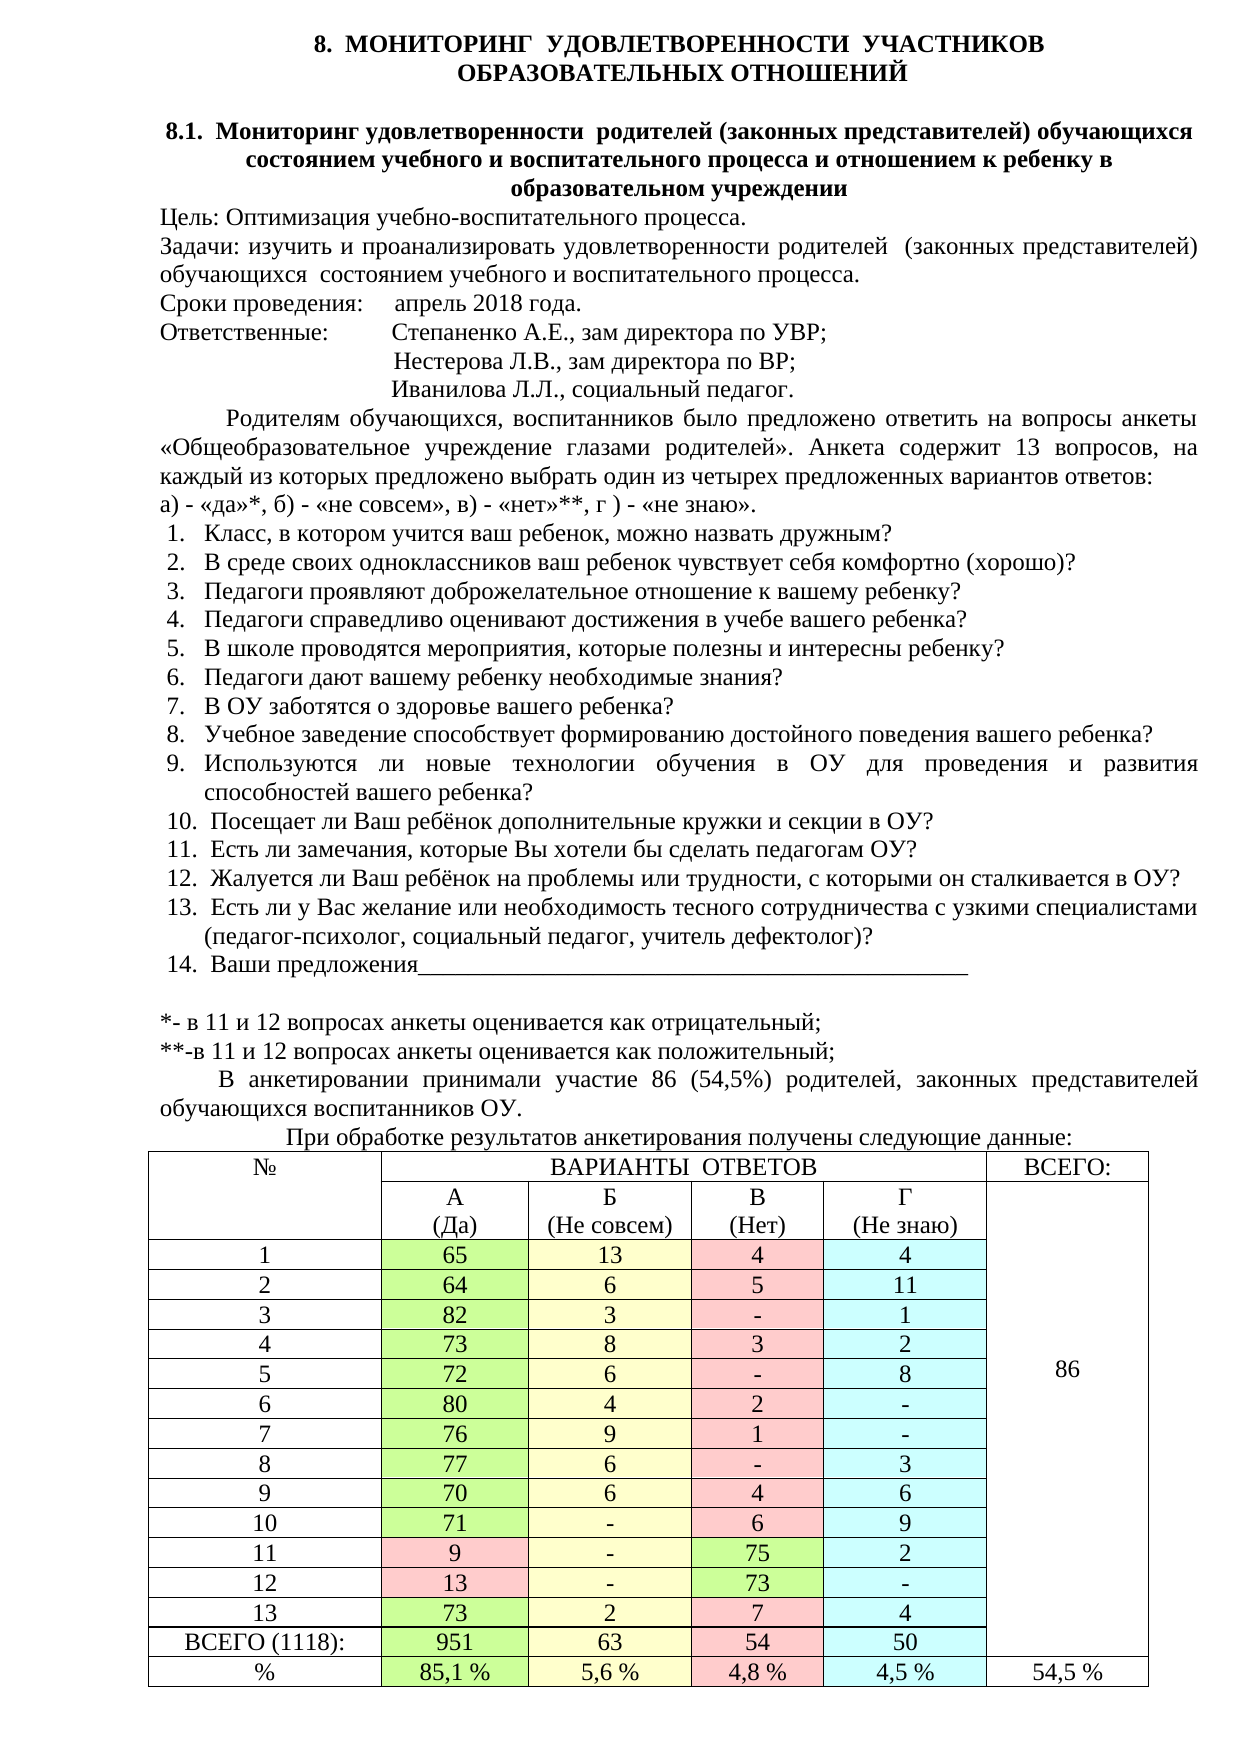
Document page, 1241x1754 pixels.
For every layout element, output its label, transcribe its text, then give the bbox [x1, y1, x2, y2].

table_cell 6 [529, 1479, 691, 1507]
table_cell 72 [382, 1359, 528, 1388]
table_cell 4 [824, 1598, 986, 1626]
table_cell - [529, 1508, 691, 1537]
list В ОУ заботятся о здоровье вашего ребенка? [166, 691, 1199, 719]
list Посещает ли Ваш ребёнок дополнительные кружки и секции в ОУ? [166, 806, 1199, 834]
table_cell 10 [149, 1508, 381, 1537]
text Иванилова Л.Л., социальный педагог. [159, 374, 1199, 403]
list Педагоги дают вашему ребенку необходимые знания? [166, 662, 1199, 691]
table_cell - [824, 1568, 986, 1597]
table_cell 70 [382, 1479, 528, 1507]
table_cell 86 [987, 1182, 1148, 1656]
table_cell 77 [382, 1449, 528, 1477]
list Ваши предложения____________________________________________ [166, 949, 1199, 978]
table_cell 3 [529, 1300, 691, 1328]
table_cell 951 [382, 1628, 528, 1656]
table_cell 2 [824, 1330, 986, 1358]
table_cell 6 [824, 1479, 986, 1507]
list Педагоги проявляют доброжелательное отношение к вашему ребенку? [166, 576, 1199, 604]
table_cell 73 [382, 1598, 528, 1626]
text Цель: Оптимизация учебно-воспитательного процесса. [159, 202, 1199, 231]
table_cell 11 [824, 1270, 986, 1299]
table_cell 2 [529, 1598, 691, 1626]
list В анкетировании принимали участие 86 (54,5%) родителей, законных представителей обучающихся воспитанников ОУ. [159, 1064, 1199, 1122]
table_cell 73 [692, 1568, 823, 1597]
table_cell 63 [529, 1628, 691, 1656]
table_cell 6 [692, 1508, 823, 1537]
text ОБРАЗОВАТЕЛЬНЫХ ОТНОШЕНИЙ [159, 58, 1199, 87]
table_cell 3 [149, 1300, 381, 1328]
table_cell 3 [692, 1330, 823, 1358]
table_cell 9 [824, 1508, 986, 1537]
table_cell 1 [692, 1419, 823, 1448]
table_cell 8 [149, 1449, 381, 1477]
list В школе проводятся мероприятия, которые полезны и интересны ребенку? [166, 633, 1199, 662]
table_cell 4 [824, 1240, 986, 1269]
table_cell Г (Не знаю) [824, 1182, 986, 1239]
list При обработке результатов анкетирования получены следующие данные: [159, 1122, 1199, 1151]
table_cell 2 [692, 1389, 823, 1418]
table_cell 65 [382, 1240, 528, 1269]
table_cell 8 [824, 1359, 986, 1388]
table_cell 76 [382, 1419, 528, 1448]
table_cell 5 [149, 1359, 381, 1388]
table_cell 6 [529, 1449, 691, 1477]
table_header ВАРИАНТЫ ОТВЕТОВ [382, 1152, 986, 1181]
text Нестерова Л.В., зам директора по ВР; [159, 346, 1199, 374]
table_cell 5 [692, 1270, 823, 1299]
table_cell 64 [382, 1270, 528, 1299]
table_cell 1 [824, 1300, 986, 1328]
table_cell 5,6 % [529, 1657, 691, 1686]
table_cell - [824, 1389, 986, 1418]
table_cell % [149, 1657, 381, 1686]
text 8.1. Мониторинг удовлетворенности родителей (законных представителей) обучающихся состоянием учебного и воспитательного процесса и отношением к ребенку в образовательном учреждении [159, 116, 1199, 202]
list Жалуется ли Ваш ребёнок на проблемы или трудности, с которыми он сталкивается в ОУ? [166, 863, 1199, 892]
table_cell 4,5 % [824, 1657, 986, 1686]
table_cell А (Да) [382, 1182, 528, 1239]
table_cell 6 [149, 1389, 381, 1418]
list Есть ли замечания, которые Вы хотели бы сделать педагогам ОУ? [166, 834, 1199, 863]
table_cell 9 [529, 1419, 691, 1448]
table_cell 85,1 % [382, 1657, 528, 1686]
table_cell - [692, 1359, 823, 1388]
table_cell 2 [149, 1270, 381, 1299]
table_cell 80 [382, 1389, 528, 1418]
table_cell 75 [692, 1538, 823, 1567]
table_cell 13 [149, 1598, 381, 1626]
table_cell 13 [529, 1240, 691, 1269]
table_cell 4 [692, 1240, 823, 1269]
table_cell - [692, 1300, 823, 1328]
table_cell 4 [529, 1389, 691, 1418]
text Сроки проведения: апрель 2018 года. [159, 288, 1199, 317]
list Педагоги справедливо оценивают достижения в учебе вашего ребенка? [166, 604, 1199, 633]
table_cell 4 [149, 1330, 381, 1358]
table_cell 8 [529, 1330, 691, 1358]
table_cell - [529, 1568, 691, 1597]
table_cell 7 [149, 1419, 381, 1448]
table_cell 6 [529, 1270, 691, 1299]
text *- в 11 и 12 вопросах анкеты оценивается как отрицательный; [159, 1007, 1199, 1036]
table_cell 11 [149, 1538, 381, 1567]
text Ответственные: Степаненко А.Е., зам директора по УВР; [159, 317, 1199, 346]
list Используются ли новые технологии обучения в ОУ для проведения и развития способностей вашего ребенка? [166, 748, 1199, 806]
text **-в 11 и 12 вопросах анкеты оценивается как положительный; [159, 1036, 1199, 1064]
table_cell ВСЕГО (1118): [149, 1628, 381, 1656]
table_cell 4 [692, 1479, 823, 1507]
table_cell 9 [382, 1538, 528, 1567]
table_cell - [824, 1419, 986, 1448]
table_header № [149, 1152, 381, 1239]
table_cell 54 [692, 1628, 823, 1656]
list Учебное заведение способствует формированию достойного поведения вашего ребенка? [166, 719, 1199, 748]
table_cell 1 [149, 1240, 381, 1269]
table_cell 71 [382, 1508, 528, 1537]
table_cell В (Нет) [692, 1182, 823, 1239]
list Класс, в котором учится ваш ребенок, можно назвать дружным? [166, 518, 1199, 547]
table_cell 54,5 % [987, 1657, 1148, 1686]
table_cell 12 [149, 1568, 381, 1597]
table_cell 6 [529, 1359, 691, 1388]
table_cell Б (Не совсем) [529, 1182, 691, 1239]
text Задачи: изучить и проанализировать удовлетворенности родителей (законных представителей) обучающихся состоянием учебного и воспитательного процесса. [159, 231, 1199, 288]
list Есть ли у Вас желание или необходимость тесного сотрудничества с узкими специалистами (педагог-психолог, социальный педагог, учитель дефектолог)? [166, 892, 1199, 949]
table_cell 73 [382, 1330, 528, 1358]
table_cell 50 [824, 1628, 986, 1656]
table_cell 7 [692, 1598, 823, 1626]
text 8. МОНИТОРИНГ УДОВЛЕТВОРЕННОСТИ УЧАСТНИКОВ [159, 29, 1199, 58]
table_cell 4,8 % [692, 1657, 823, 1686]
table_cell - [692, 1449, 823, 1477]
table_cell 9 [149, 1479, 381, 1507]
table_cell 13 [382, 1568, 528, 1597]
table_cell 3 [824, 1449, 986, 1477]
text а) - «да»*, б) - «не совсем», в) - «нет»**, г ) - «не знаю». [159, 489, 1199, 518]
list В среде своих одноклассников ваш ребенок чувствует себя комфортно (хорошо)? [167, 547, 1199, 576]
table_header ВСЕГО: [987, 1152, 1148, 1181]
text Родителям обучающихся, воспитанников было предложено ответить на вопросы анкеты «Общеобразовательное учреждение глазами родителей». Анкета содержит 13 вопросов, на каждый из которых предложено выбрать один из четырех предложенных вариантов ответов: [159, 403, 1199, 489]
table_cell - [529, 1538, 691, 1567]
table_cell 82 [382, 1300, 528, 1328]
table_cell 2 [824, 1538, 986, 1567]
